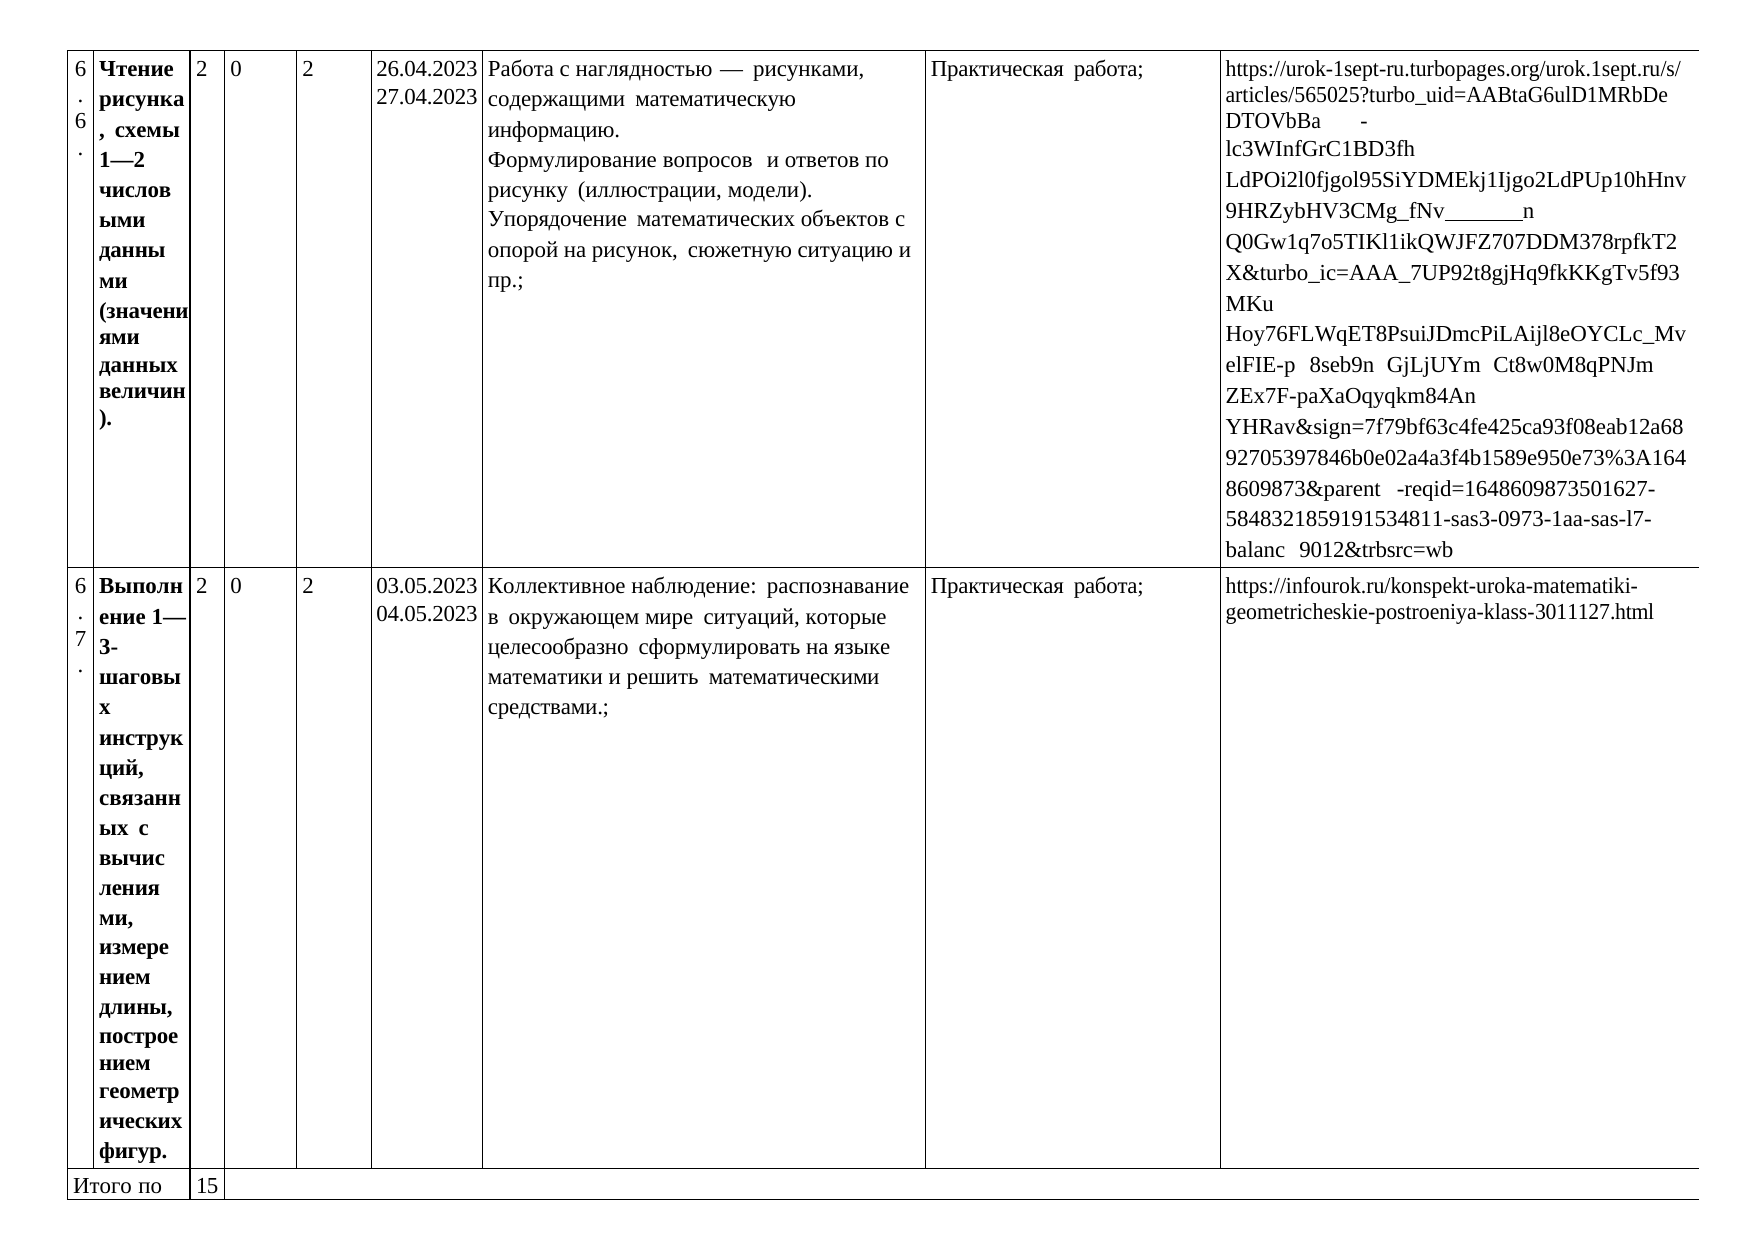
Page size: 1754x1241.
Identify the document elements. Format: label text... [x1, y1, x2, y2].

table_cell 6.7. [68, 568, 93, 1168]
table_cell Итого по разделу: [68, 1169, 189, 1199]
table_cell 0 [225, 51, 296, 567]
table_cell 2 [297, 568, 371, 1168]
table_cell 2 [191, 51, 224, 567]
table_cell 6.6. [68, 51, 93, 567]
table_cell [926, 51, 1220, 567]
table_cell 03.05.2023 04.05.2023 [372, 568, 482, 1168]
table_cell [225, 1169, 1699, 1199]
table_cell Работа с наглядностью — рисунками, содержащими математическую информацию. Формулирование вопросов и ответов по рисунку (иллюстрации, модели). Упорядочение математических объектов с опорой на рисунок, сюжетную ситуацию и пр.; [483, 51, 925, 567]
table_cell Практическая работа; [926, 568, 1220, 1168]
table_cell Коллективное наблюдение: распознавание в окружающем мире ситуаций, которые целесообразно сформулировать на языке математики и решить математическими средствами.; [483, 568, 925, 1168]
table_cell Выполнение 1—3- шаговых инструкций, связанных с вычислениями, измерением длины, построением геометрических фигур. [94, 568, 189, 1168]
table_cell 2 [297, 51, 371, 567]
table_cell https://infourok.ru/konspekt-uroka-matematiki-geometricheskie-postroeniya-klass-3011127.html [1221, 568, 1699, 1168]
table_cell Чтение рисунка, схемы 1—2 числовыми данными (значениями данных величин). [94, 51, 189, 567]
table_cell 26.04.2023 27.04.2023 [372, 51, 482, 567]
table_cell 2 [191, 568, 224, 1168]
table_cell 0 [225, 568, 296, 1168]
table_cell 15 [191, 1169, 224, 1199]
table_cell https://urok-1sept-ru.turbopages.org/urok.1sept.ru/s/articles/565025?turbo_uid=AABtaG6ulD1MRbDe DTOVbBa - lc3WInfGrC1BD3fh LdPOi2l0fjgol95SiYDMEkj1Ijgo2LdPUp10hHnv9HRZybHV3CMg_fNv n Q0Gw1q7o5TIKl1ikQWJFZ707DDM378rpfkT2X&turbo_ic=AAA_7UP92t8gjHq9fkKKgTv5f93MKu Hoy76FLWqET8PsuiJDmcPiLAijl8eOYCLc_MvelFIE-p 8seb9n GjLjUYm Ct8w0M8qPNJm ZEx7F-paXaOqyqkm84An YHRav&sign=7f79bf63c4fe425ca93f08eab12a6892705397846b0e02a4a3f4b1589e950e73%3A1648609873&parent -reqid=1648609873501627-5848321859191534811-sas3-0973-1aa-sas-l7-balanc 9012&trbsrc=wb [1221, 51, 1699, 567]
